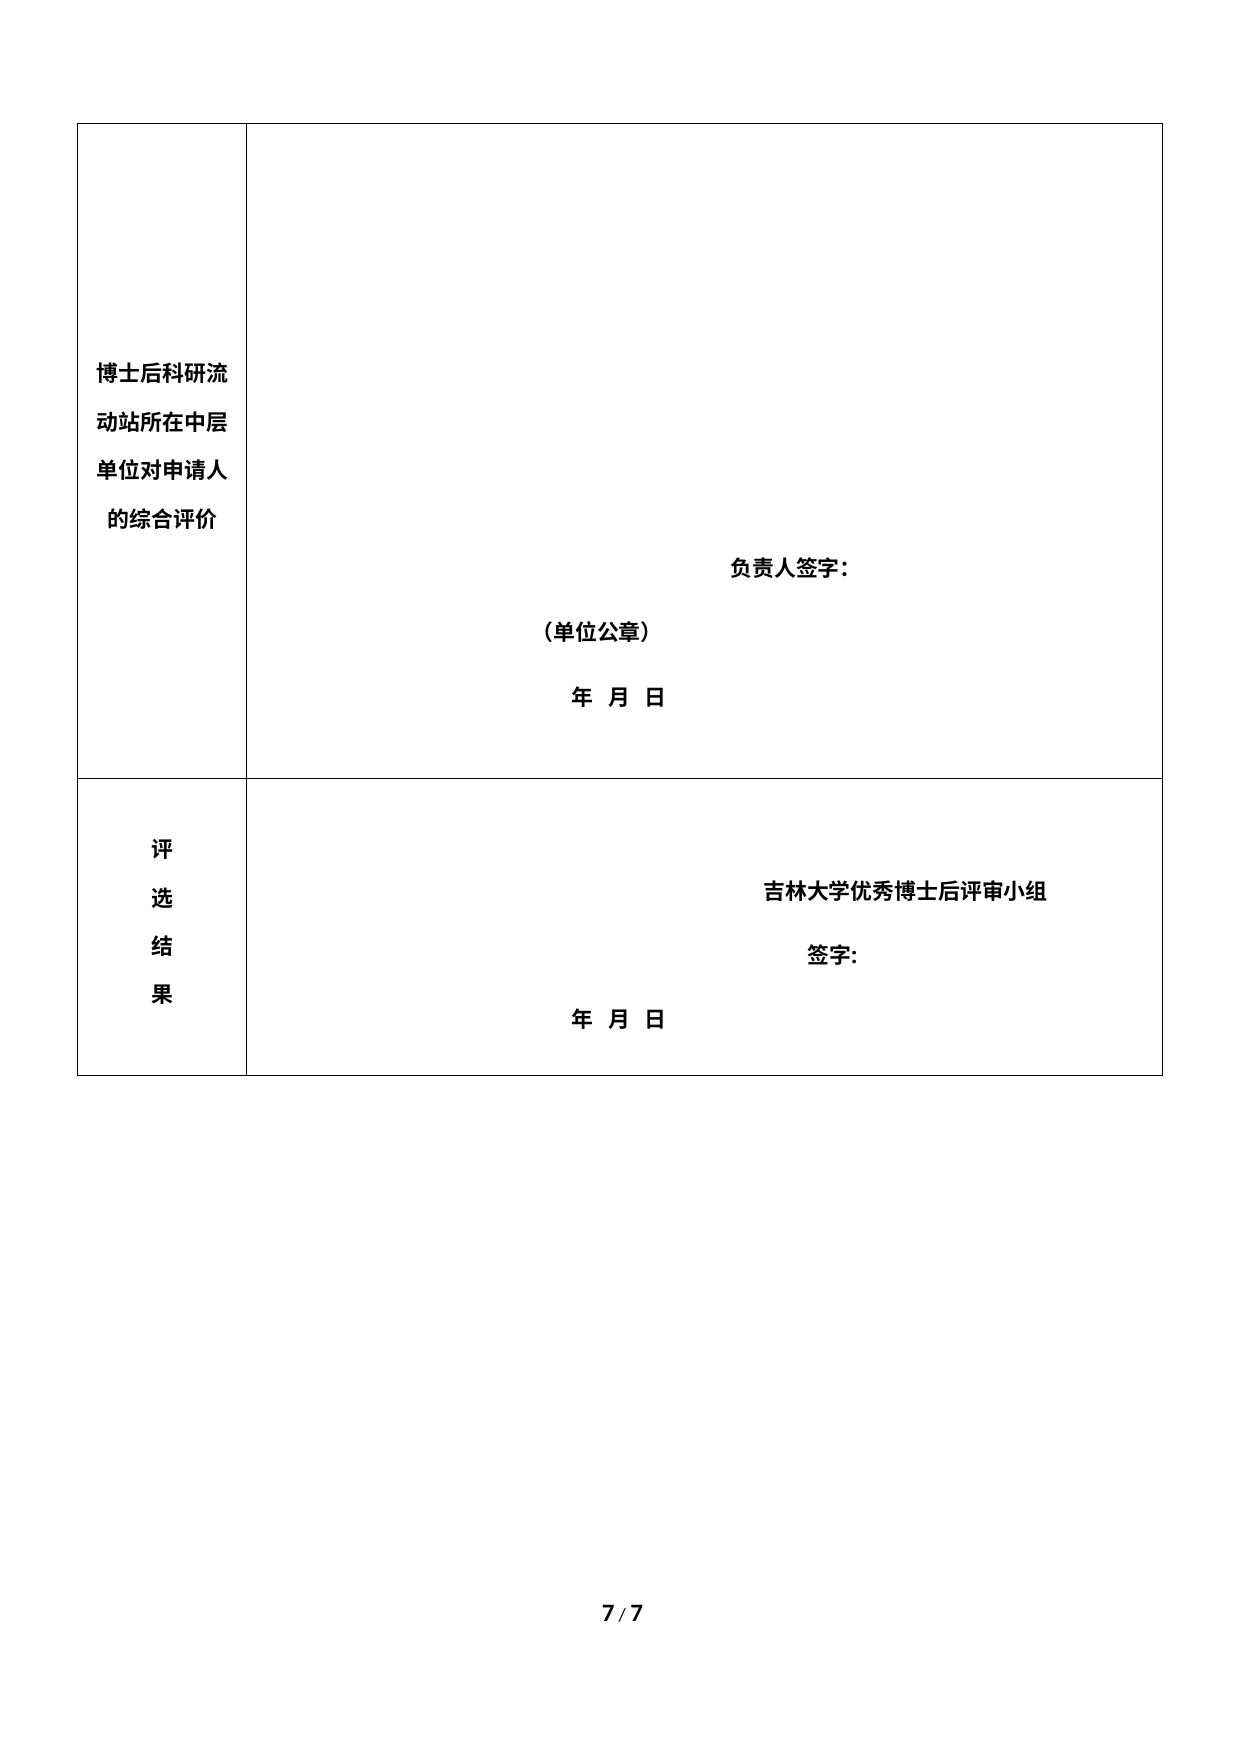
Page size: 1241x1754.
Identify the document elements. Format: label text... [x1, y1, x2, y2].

table_cell 评 选 结 果 [78, 779, 246, 1075]
table_cell 负责人签字： （单位公章） 年 月 日 [247, 124, 1162, 778]
table_cell 博士后科研流动站所在中层单位对申请人的综合评价 [78, 124, 246, 778]
table_cell 吉林大学优秀博士后评审小组 签字: 年 月 日 [247, 779, 1162, 1075]
